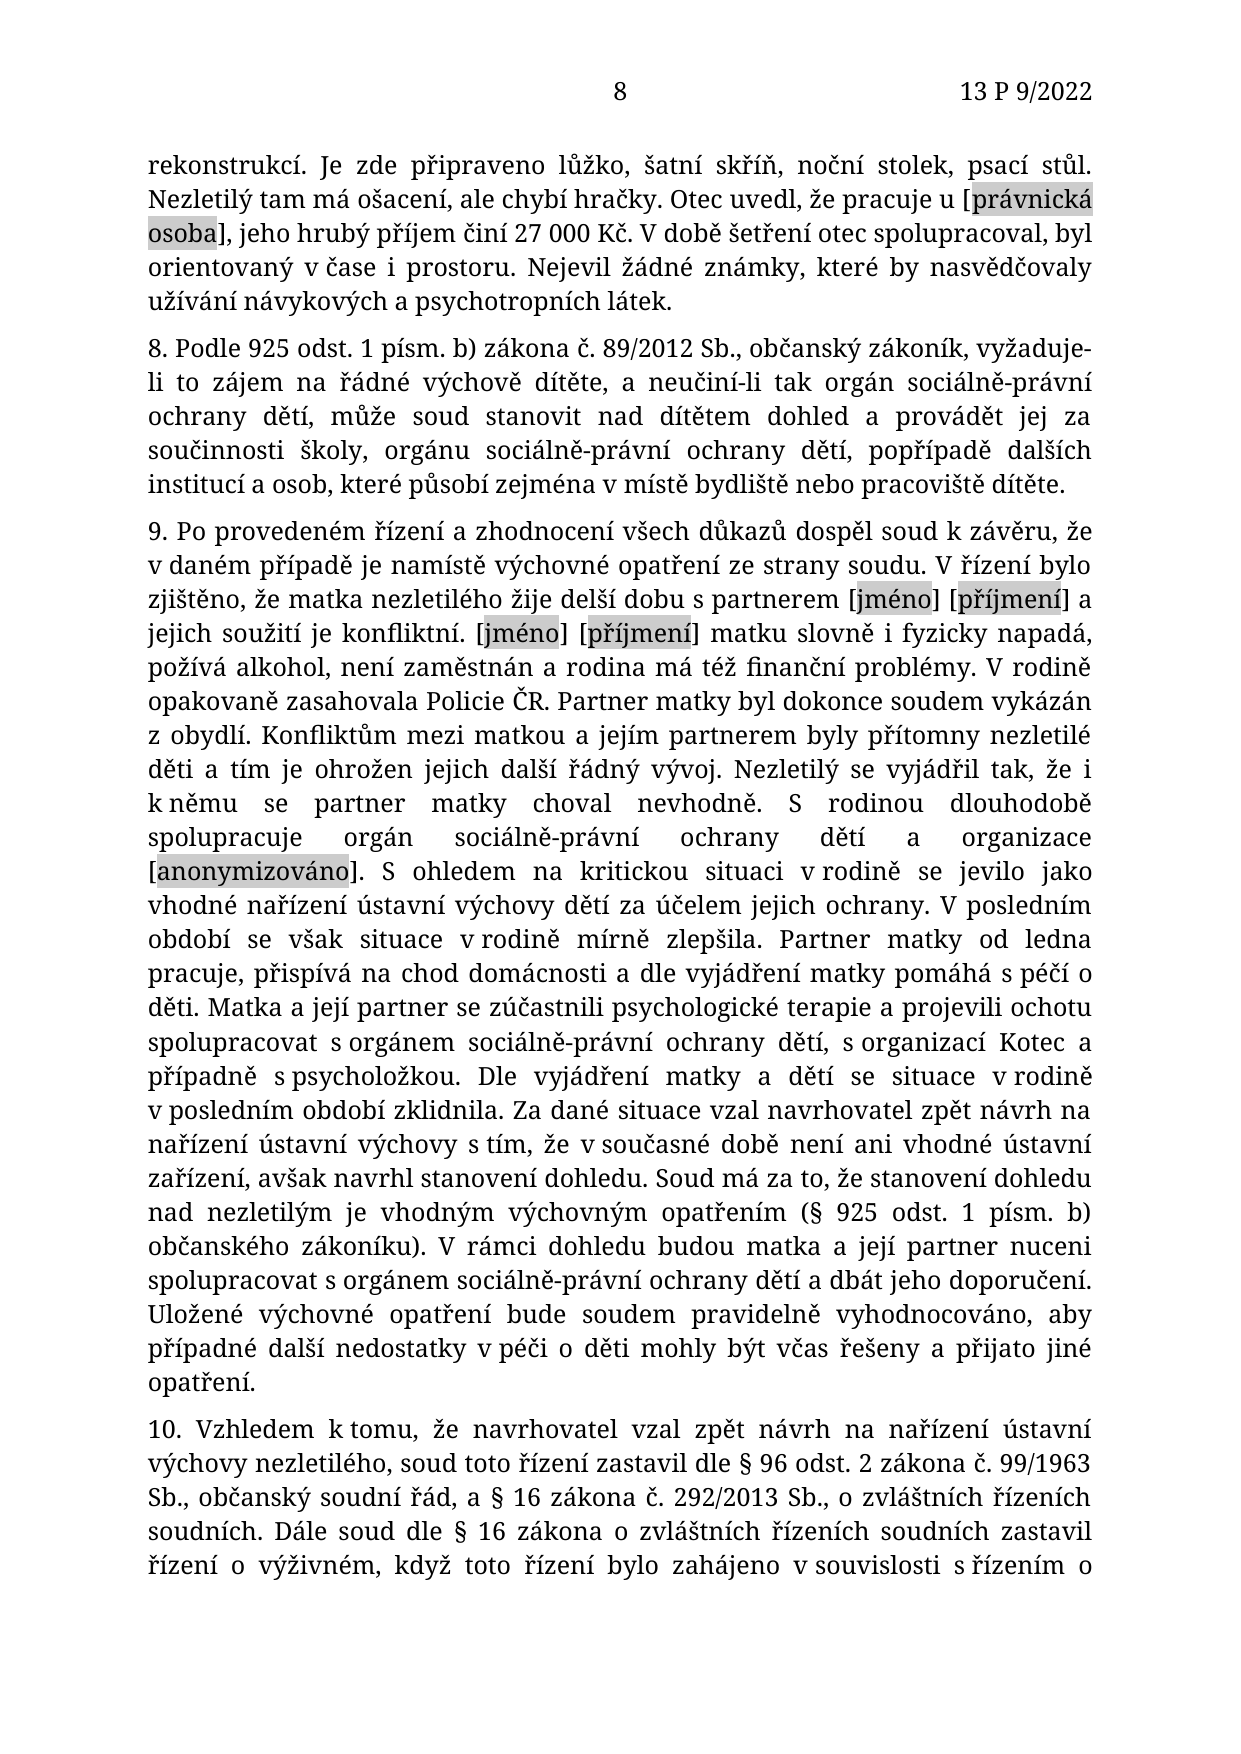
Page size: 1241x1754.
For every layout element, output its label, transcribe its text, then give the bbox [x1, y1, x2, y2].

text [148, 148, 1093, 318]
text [148, 1411, 1093, 1582]
text 8. Podle 925 odst. 1 písm. b) zákona č. 89/2012 Sb., občanský zákoník, vyžaduje-li to zájem na řádné výchově dítěte, a neučiní-li tak orgán sociálně-právní ochrany dětí, může soud stanovit nad dítětem dohled a provádět jej za součinnosti školy, orgánu sociálně-právní ochrany dětí, popřípadě dalších institucí a osob, které působí zejména v místě bydliště nebo pracoviště dítěte. [148, 330, 1093, 501]
text 9. Po provedeném řízení a zhodnocení všech důkazů dospěl soud k závěru, že v daném případě je namístě výchovné opatření ze strany soudu. V řízení bylo zjištěno, že matka nezletilého žije delší dobu s partnerem [jméno] [příjmení] a jejich soužití je konfliktní. [jméno] [příjmení] matku slovně i fyzicky napadá, požívá alkohol, není zaměstnán a rodina má též finanční problémy. V rodině opakovaně zasahovala Policie ČR. Partner matky byl dokonce soudem vykázán z obydlí. Konfliktům mezi matkou a jejím partnerem byly přítomny nezletilé děti a tím je ohrožen jejich další řádný vývoj. Nezletilý se vyjádřil tak, že i k němu se partner matky choval nevhodně. S rodinou dlouhodobě spolupracuje orgán sociálně-právní ochrany dětí a organizace [anonymizováno]. S ohledem na kritickou situaci v rodině se jevilo jako vhodné nařízení ústavní výchovy dětí za účelem jejich ochrany. V posledním období se však situace v rodině mírně zlepšila. Partner matky od ledna pracuje, přispívá na chod domácnosti a dle vyjádření matky pomáhá s péčí o děti. Matka a její partner se zúčastnili psychologické terapie a projevili ochotu spolupracovat s orgánem sociálně-právní ochrany dětí, s organizací Kotec a případně s psycholožkou. Dle vyjádření matky a dětí se situace v rodině v posledním období zklidnila. Za dané situace vzal navrhovatel zpět návrh na nařízení ústavní výchovy s tím, že v současné době není ani vhodné ústavní zařízení, avšak navrhl stanovení dohledu. Soud má za to, že stanovení dohledu nad nezletilým je vhodným výchovným opatřením (§ 925 odst. 1 písm. b) občanského zákoníku). V rámci dohledu budou matka a její partner nuceni spolupracovat s orgánem sociálně-právní ochrany dětí a dbát jeho doporučení. Uložené výchovné opatření bude soudem pravidelně vyhodnocováno, aby případné další nedostatky v péči o děti mohly být včas řešeny a přijato jiné opatření. [148, 513, 1093, 1399]
